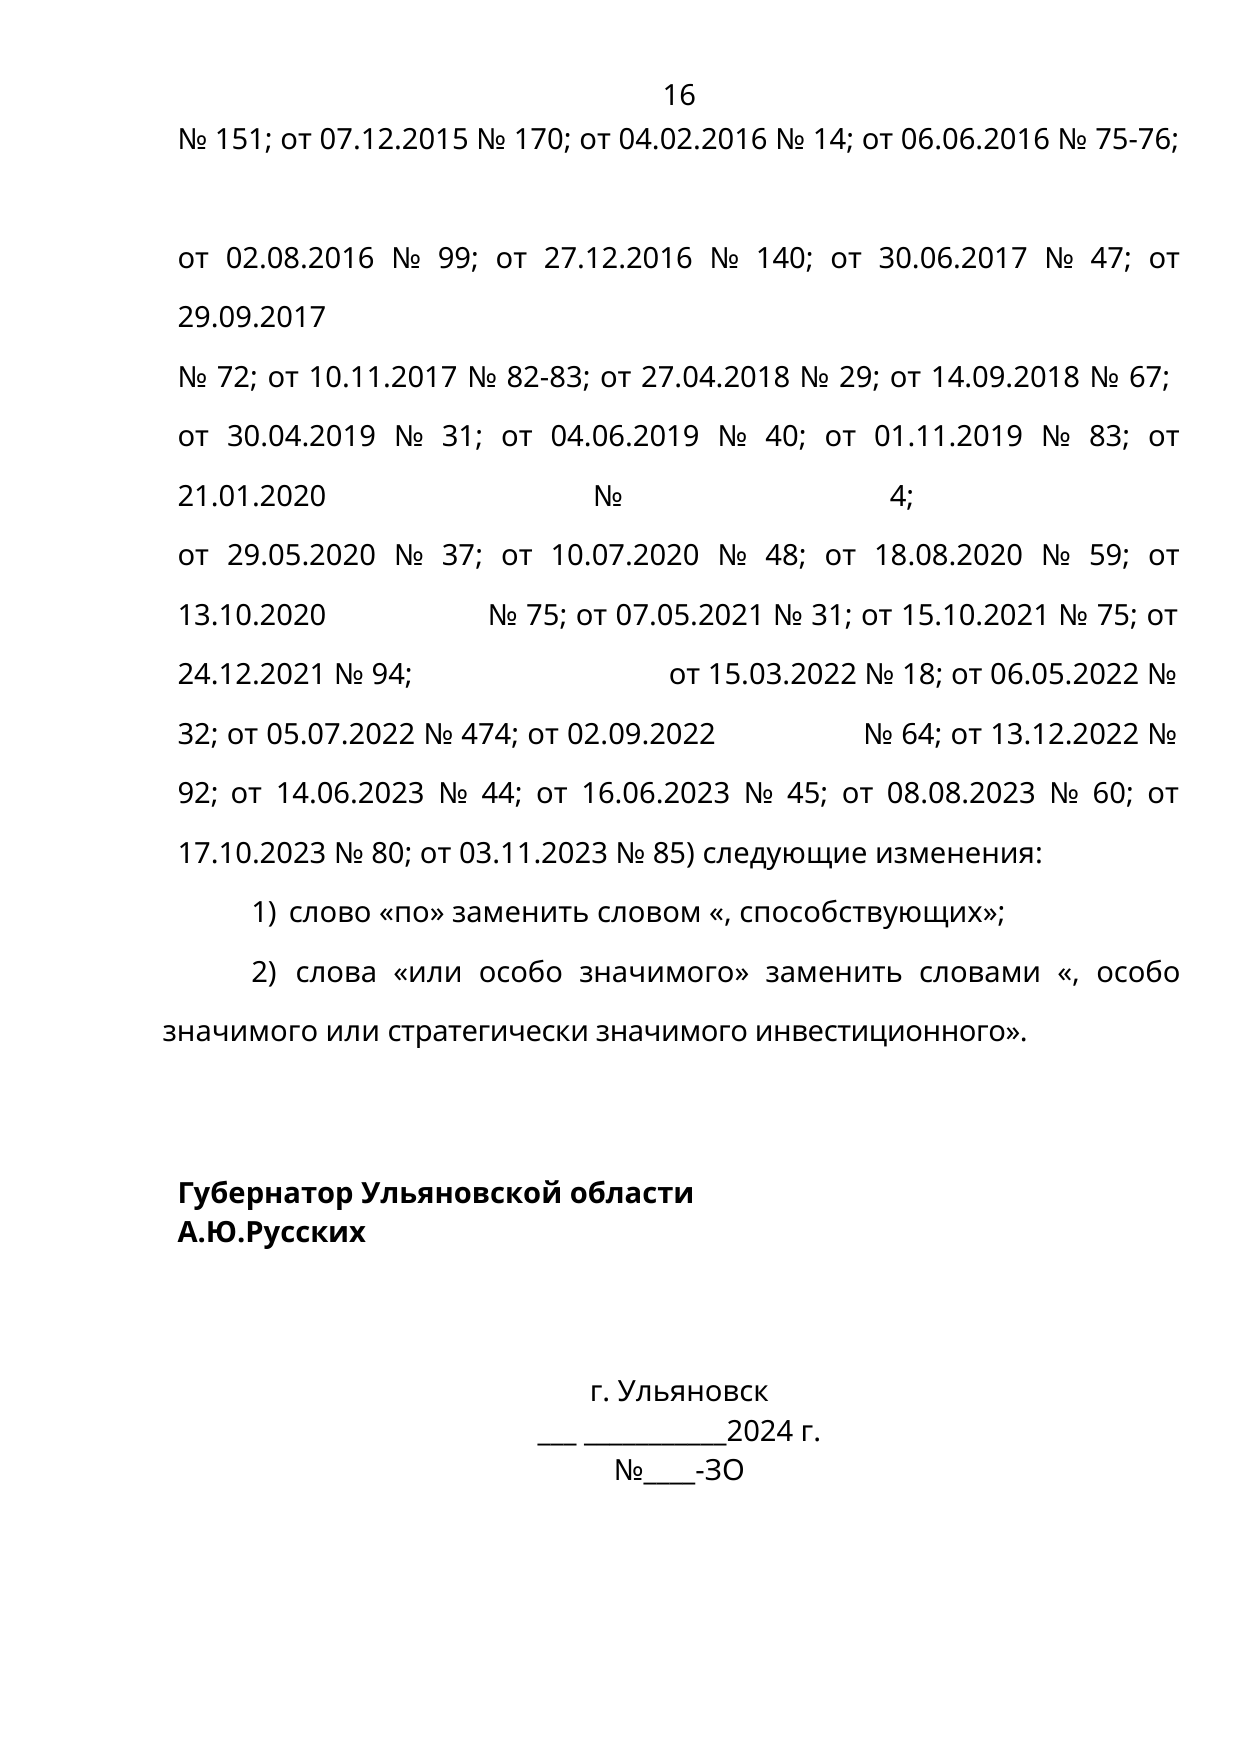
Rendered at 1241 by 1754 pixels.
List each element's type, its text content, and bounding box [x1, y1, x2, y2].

text Губернатор Ульяновской области А.Ю.Русских [177, 1172, 1181, 1251]
list слово «по» заменить словом «, способствующих»; [251, 891, 1181, 931]
text ___ ___________2024 г. [177, 1410, 1181, 1450]
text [177, 118, 1181, 872]
text №____-ЗО [177, 1450, 1181, 1489]
list слова «или особо значимого» заменить словами «, особо значимого или стратегически значимого инвестиционного». [162, 951, 1181, 1050]
text г. Ульяновск [177, 1370, 1181, 1410]
